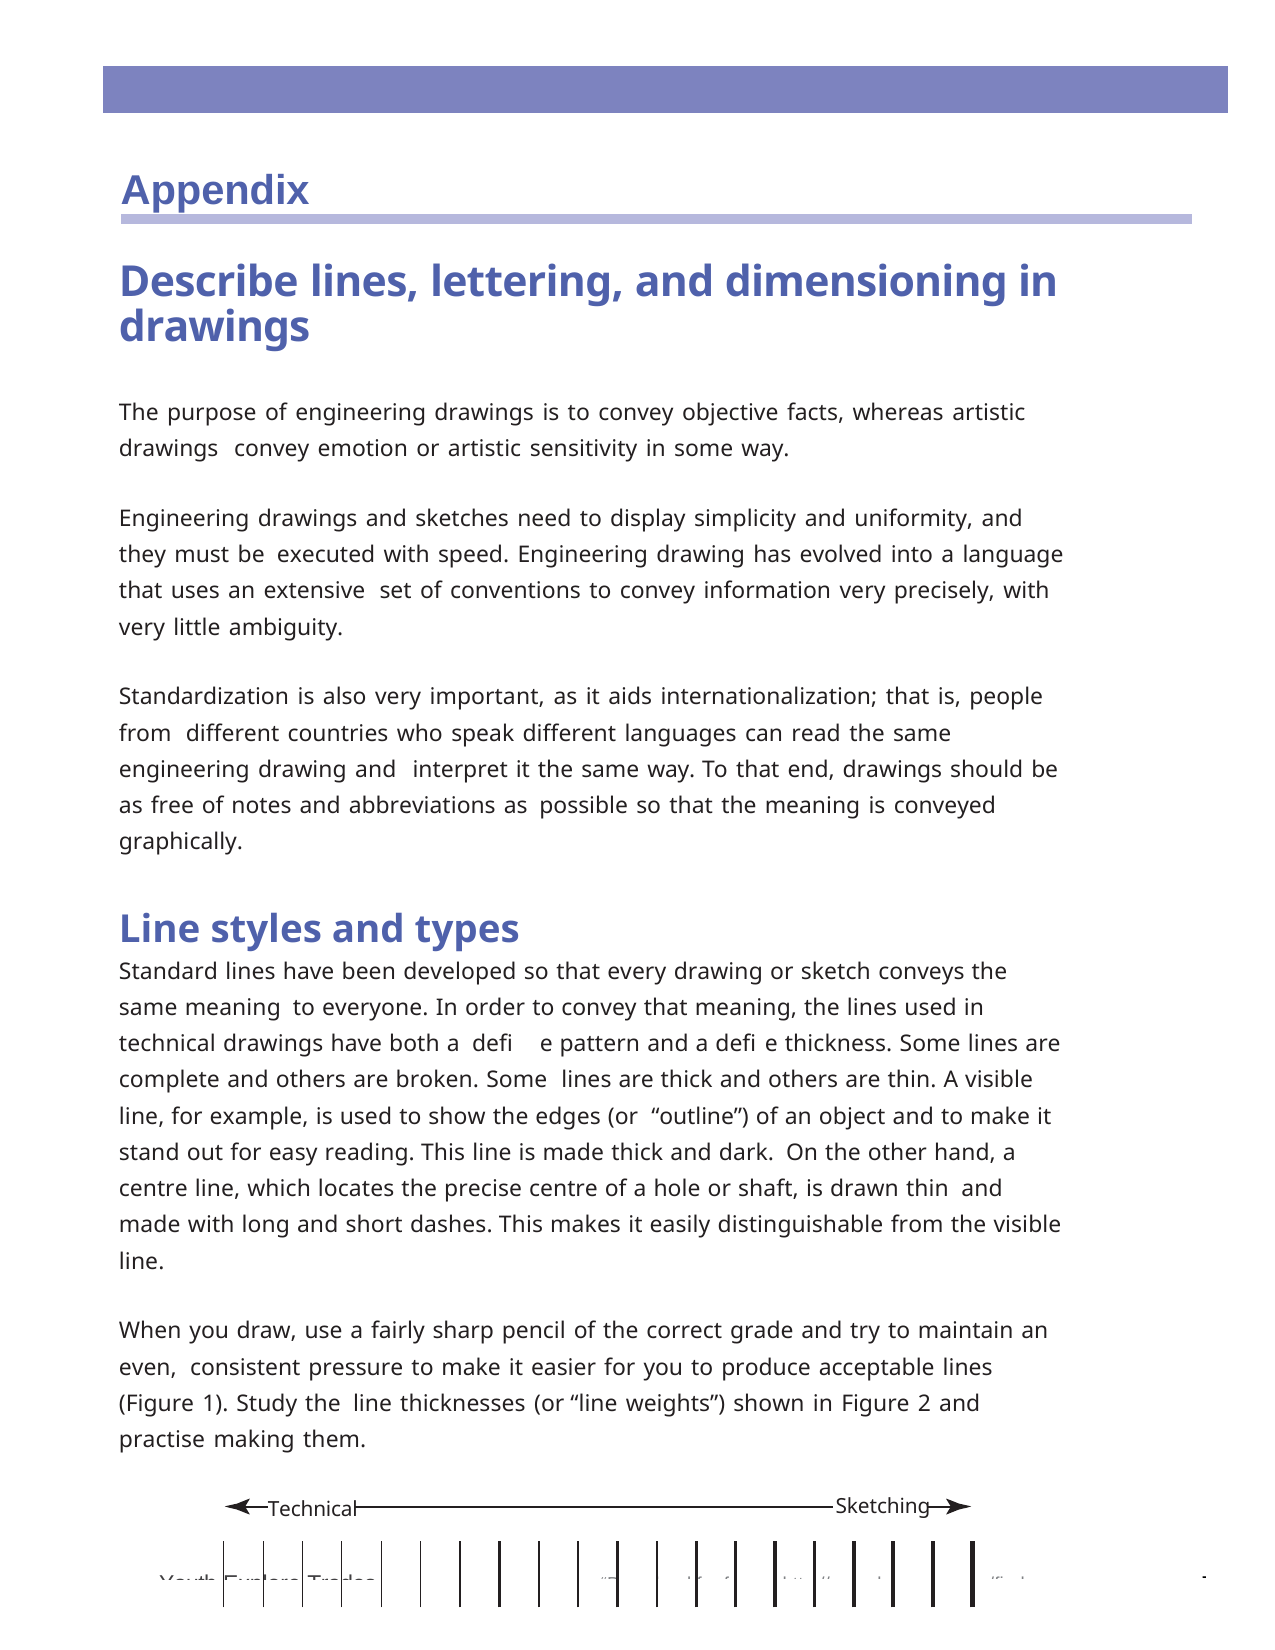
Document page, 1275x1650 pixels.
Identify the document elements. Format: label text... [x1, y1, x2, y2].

text When you draw, use a fairly sharp pencil of the correct grade and try to maintain an even, consistent pressure to make it easier for you to produce acceptable lines (Figure 1). Study the line thicknesses (or “line weights”) shown in Figure 2 and practise making them. [119, 1314, 1067, 1454]
text The purpose of engineering drawings is to convey objective facts, whereas artistic drawings convey emotion or artistic sensitivity in some way. [119, 396, 1067, 463]
text Describe lines, lettering, and dimensioning in drawings [119, 260, 1067, 350]
subtitle Line styles and types [119, 901, 1239, 954]
text Standard lines have been developed so that every drawing or sketch conveys the same meaning to everyone. In order to convey that meaning, the lines used in technical drawings have both a defi e pattern and a defi e thickness. Some lines are complete and others are broken. Some lines are thick and others are thin. A visible line, for example, is used to show the edges (or “outline”) of an object and to make it stand out for easy reading. This line is made thick and dark. On the other hand, a centre line, which locates the precise centre of a hole or shaft, is drawn thin and made with long and short dashes. This makes it easily distinguishable from the visible line. [119, 954, 1067, 1276]
text Engineering drawings and sketches need to display simplicity and uniformity, and they must be executed with speed. Engineering drawing has evolved into a language that uses an extensive set of conventions to convey information very precisely, with very little ambiguity. [119, 502, 1067, 642]
text Standardization is also very important, as it aids internationalization; that is, people from different countries who speak different languages can read the same engineering drawing and interpret it the same way. To that end, drawings should be as free of notes and abbreviations as possible so that the meaning is conveyed graphically. [119, 680, 1067, 856]
text Technical Sketching [268, 1491, 1239, 1522]
